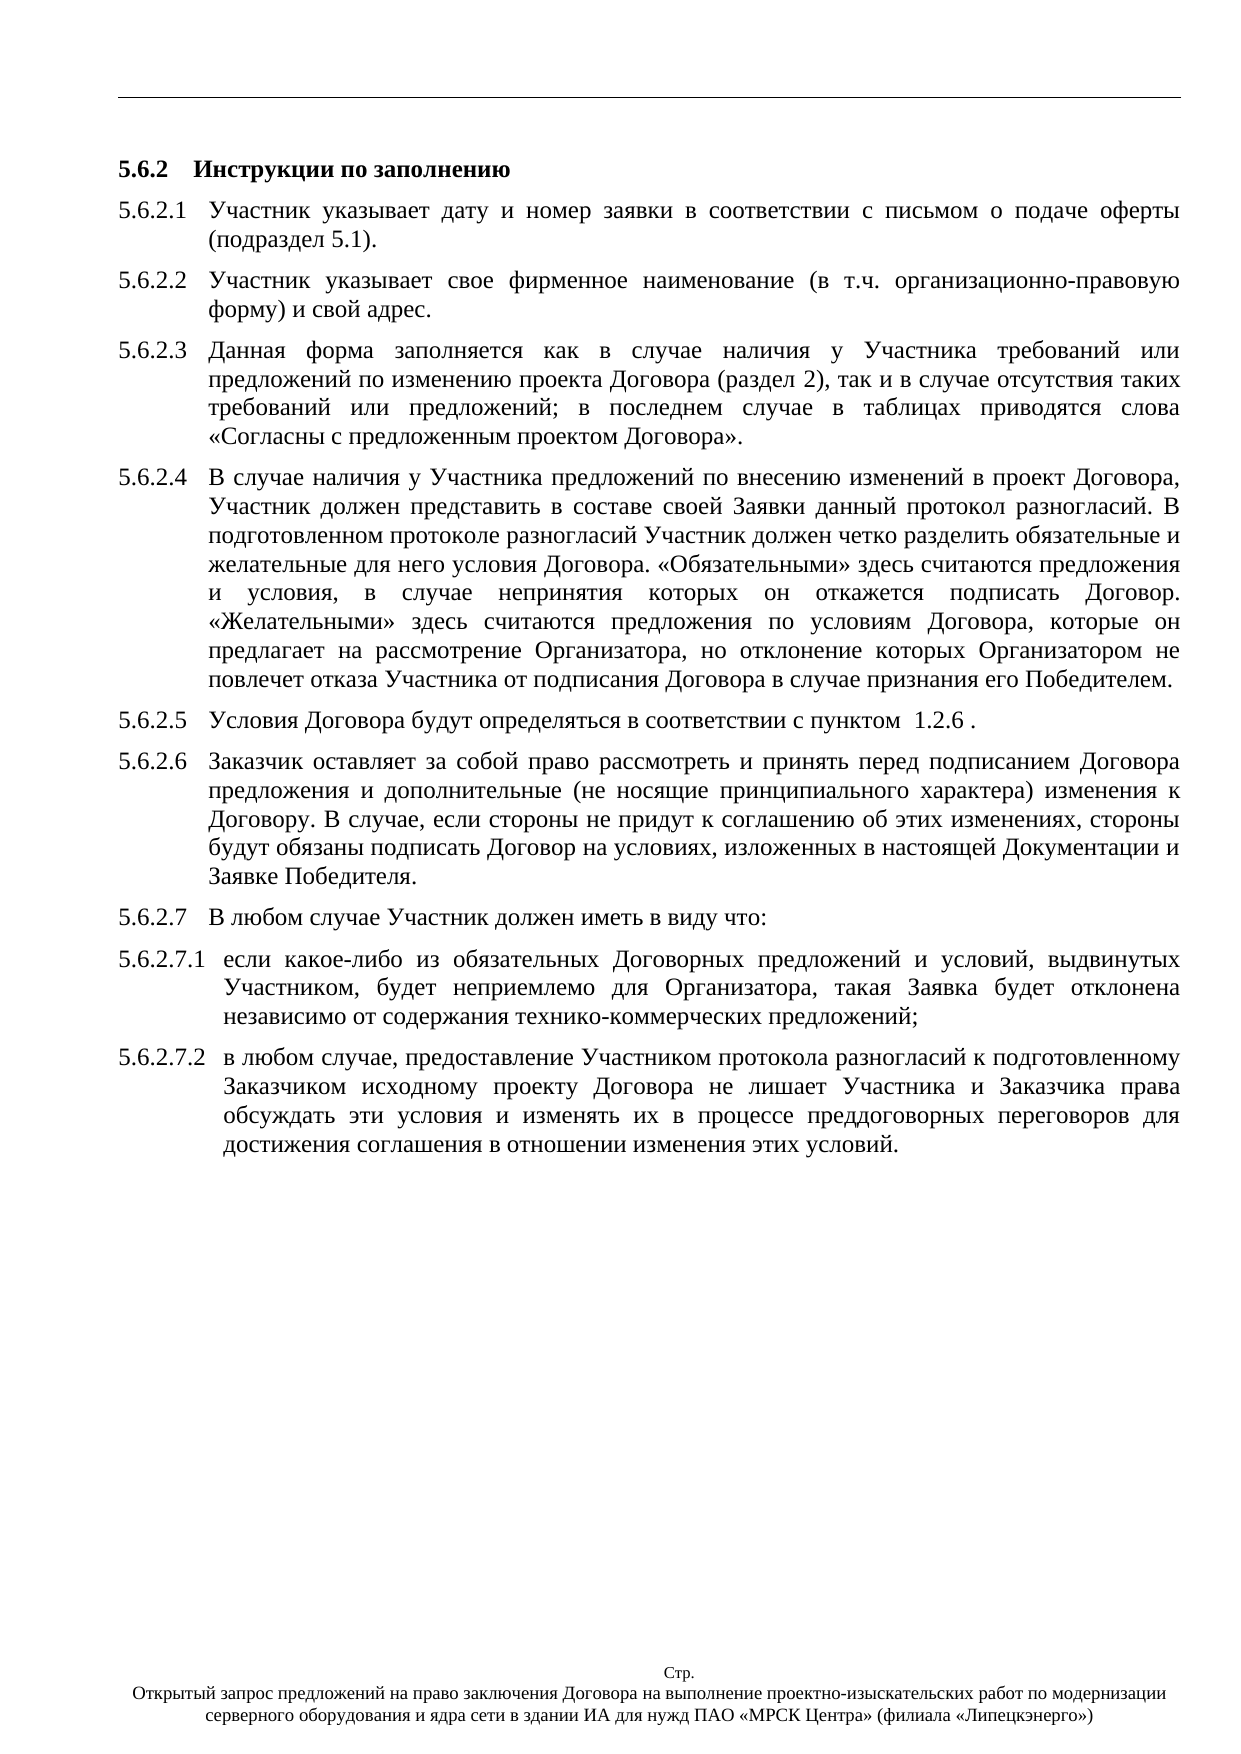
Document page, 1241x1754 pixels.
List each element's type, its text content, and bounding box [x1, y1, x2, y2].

list в любом случае, предоставление Участником протокола разногласий к подготовленному Заказчиком исходному проекту Договора не лишает Участника и Заказчика права обсуждать эти условия и изменять их в процессе преддоговорных переговоров для достижения соглашения в отношении изменения этих условий. [118, 1042, 1181, 1157]
list Участник указывает дату и номер заявки в соответствии с письмом о подаче оферты (подраздел 5.1). [118, 195, 1181, 252]
list Участник указывает свое фирменное наименование (в т.ч. организационно-правовую форму) и свой адрес. [118, 265, 1181, 322]
list Условия Договора будут определяться в соответствии с пунктом 1.2.6 . [118, 705, 1181, 734]
list Заказчик оставляет за собой право рассмотреть и принять перед подписанием Договора предложения и дополнительные (не носящие принципиального характера) изменения к Договору. В случае, если стороны не придут к соглашению об этих изменениях, стороны будут обязаны подписать Договор на условиях, изложенных в настоящей Документации и Заявке Победителя. [118, 746, 1181, 890]
list В любом случае Участник должен иметь в виду что: [118, 902, 1181, 931]
list если какое-либо из обязательных Договорных предложений и условий, выдвинутых Участником, будет неприемлемо для Организатора, такая Заявка будет отклонена независимо от содержания технико-коммерческих предложений; [118, 944, 1181, 1030]
subtitle Инструкции по заполнению [118, 154, 1181, 182]
list В случае наличия у Участника предложений по внесению изменений в проект Договора, Участник должен представить в составе своей Заявки данный протокол разногласий. В подготовленном протоколе разногласий Участник должен четко разделить обязательные и желательные для него условия Договора. «Обязательными» здесь считаются предложения и условия, в случае непринятия которых он откажется подписать Договор. «Желательными» здесь считаются предложения по условиям Договора, которые он предлагает на рассмотрение Организатора, но отклонение которых Организатором не повлечет отказа Участника от подписания Договора в случае признания его Победителем. [118, 462, 1181, 692]
list Данная форма заполняется как в случае наличия у Участника требований или предложений по изменению проекта Договора (раздел 2), так и в случае отсутствия таких требований или предложений; в последнем случае в таблицах приводятся слова «Согласны с предложенным проектом Договора». [118, 335, 1181, 450]
